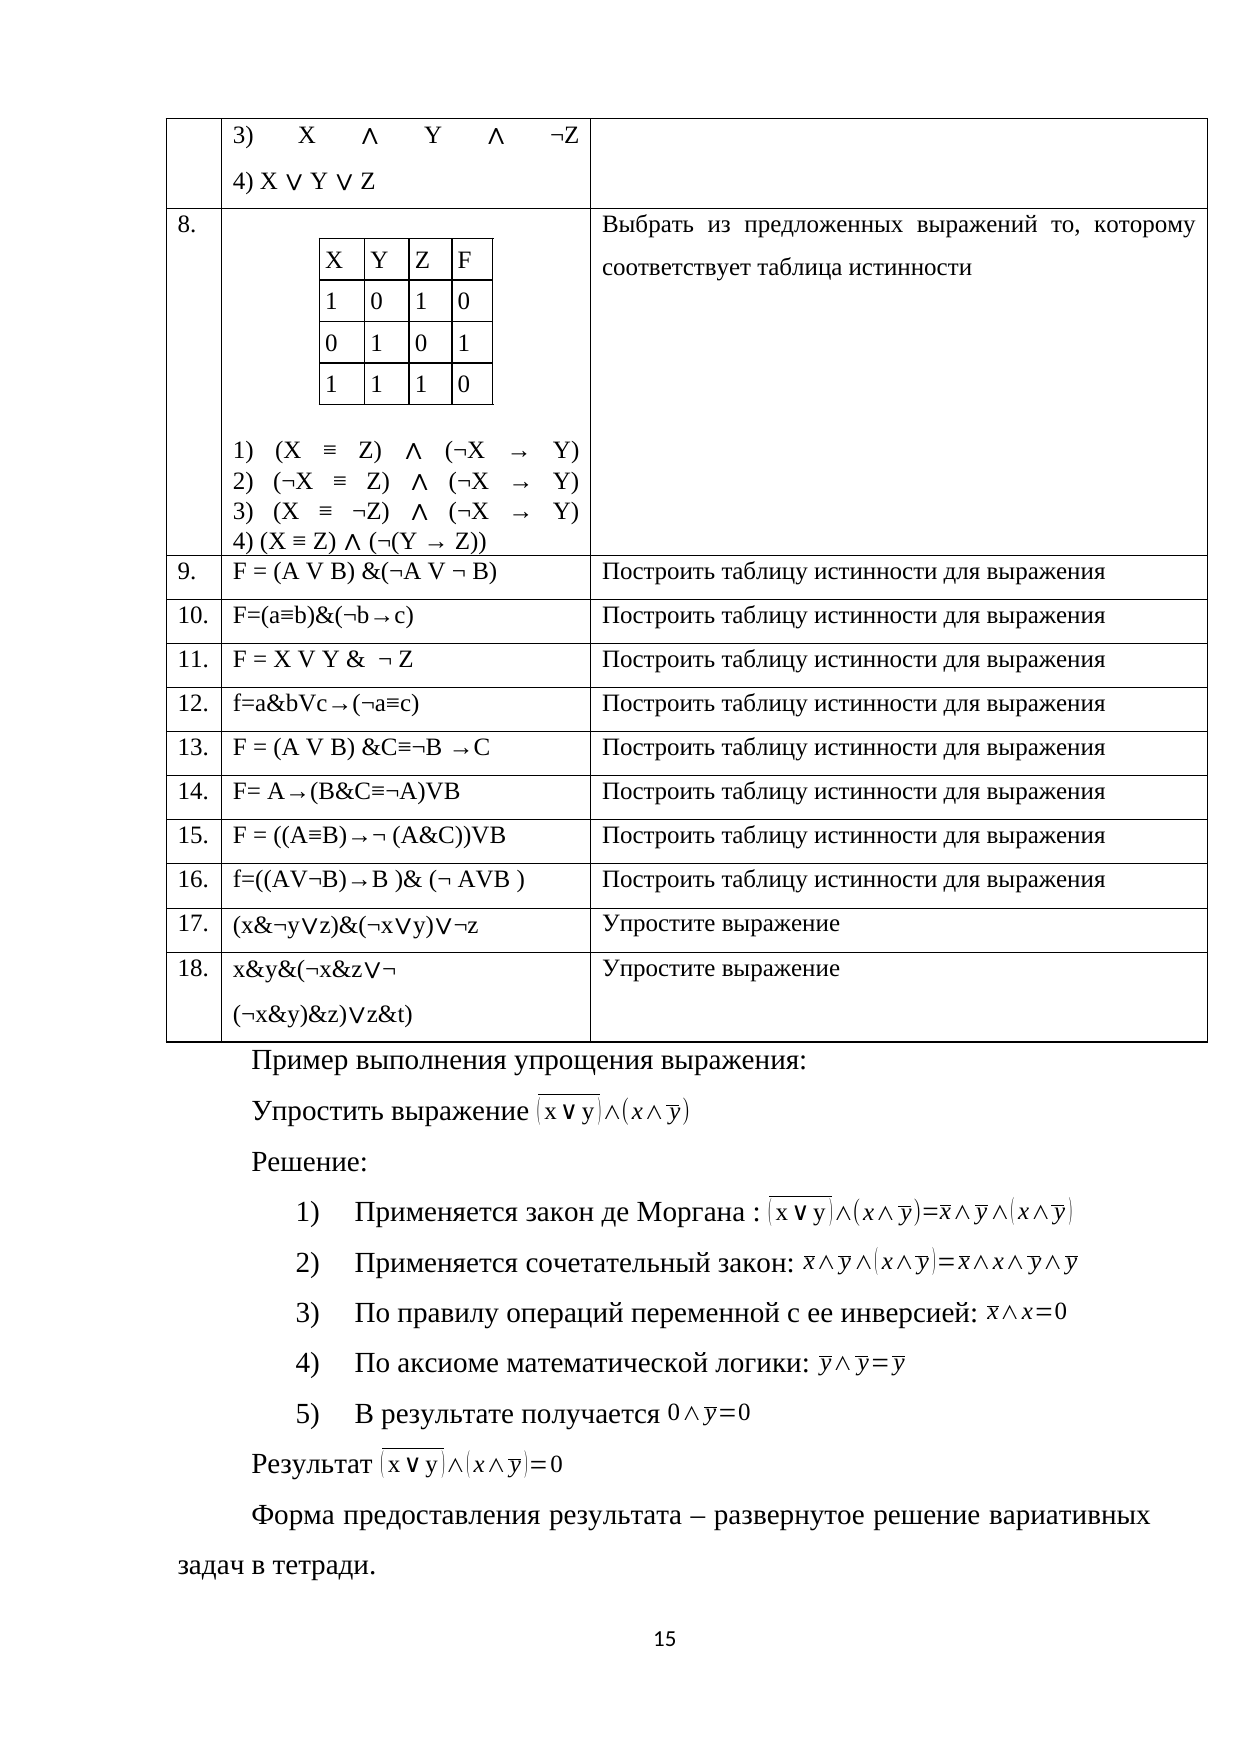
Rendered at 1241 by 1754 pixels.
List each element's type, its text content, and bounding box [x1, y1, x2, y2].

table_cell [591, 119, 1207, 208]
table_cell Построить таблицу истинности для выражения [591, 864, 1207, 907]
table_cell [167, 119, 221, 208]
table_cell F = (A V B) &(¬A V ¬ B) [222, 556, 590, 599]
list По правилу операций переменной с ее инверсией: [295, 1295, 1152, 1329]
table_cell [167, 732, 221, 775]
table_cell x&y&(¬x&z∨¬ (¬x&y)&z)∨z&t) [222, 953, 590, 1041]
table_cell (x&¬y∨z)&(¬x∨y)∨¬z [222, 909, 590, 952]
table_cell [167, 776, 221, 819]
list Применяется сочетательный закон: [295, 1245, 1152, 1278]
text Упростить выражение [177, 1093, 1152, 1127]
table_cell [167, 209, 221, 555]
table_cell Упростите выражение [591, 953, 1207, 1041]
table_cell Построить таблицу истинности для выражения [591, 688, 1207, 731]
text Форма предоставления результата – развернутое решение вариативных задач в тетради. [177, 1497, 1152, 1581]
table_cell Построить таблицу истинности для выражения [591, 644, 1207, 687]
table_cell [222, 119, 590, 208]
list По аксиоме математической логики: [295, 1346, 1152, 1379]
table_cell F = (A V B) &C≡¬B →C [222, 732, 590, 775]
table_cell Построить таблицу истинности для выражения [591, 820, 1207, 863]
list Применяется закон де Моргана : = [295, 1194, 1152, 1228]
table_cell [167, 864, 221, 907]
table_cell f=a&bVc→(¬a≡c) [222, 688, 590, 731]
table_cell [591, 209, 1207, 555]
table_cell F= A→(B&C≡¬A)VB [222, 776, 590, 819]
table_cell [167, 644, 221, 687]
text Результат [177, 1446, 1152, 1480]
table_cell [167, 556, 221, 599]
table_cell Построить таблицу истинности для выражения [591, 732, 1207, 775]
text Решение: [177, 1144, 1152, 1177]
table_cell [167, 953, 221, 1041]
table_cell [167, 909, 221, 952]
table_cell F = ((A≡B)→¬ (A&C))VB [222, 820, 590, 863]
table_cell Построить таблицу истинности для выражения [591, 600, 1207, 643]
table_cell Упростите выражение [591, 909, 1207, 952]
table_cell [167, 820, 221, 863]
table_cell [167, 688, 221, 731]
table_cell Построить таблицу истинности для выражения [591, 556, 1207, 599]
table_cell [167, 600, 221, 643]
text Пример выполнения упрощения выражения: [177, 1043, 1152, 1076]
table_cell Построить таблицу истинности для выражения [591, 776, 1207, 819]
table_cell F=(a≡b)&(¬b→c) [222, 600, 590, 643]
list В результате получается [295, 1396, 1152, 1429]
table_cell F = X V Y & ¬ Z [222, 644, 590, 687]
table_cell f=((AV¬B)→B )& (¬ AVB ) [222, 864, 590, 907]
table_cell 1) (X ≡ Z) ∧ (¬X → Y) 2) (¬X ≡ Z) ∧ (¬X → Y) 3) (X ≡ ¬Z) ∧ (¬X → Y) 4) (X ≡ Z) ∧ (¬(Y → Z)) [222, 209, 590, 555]
